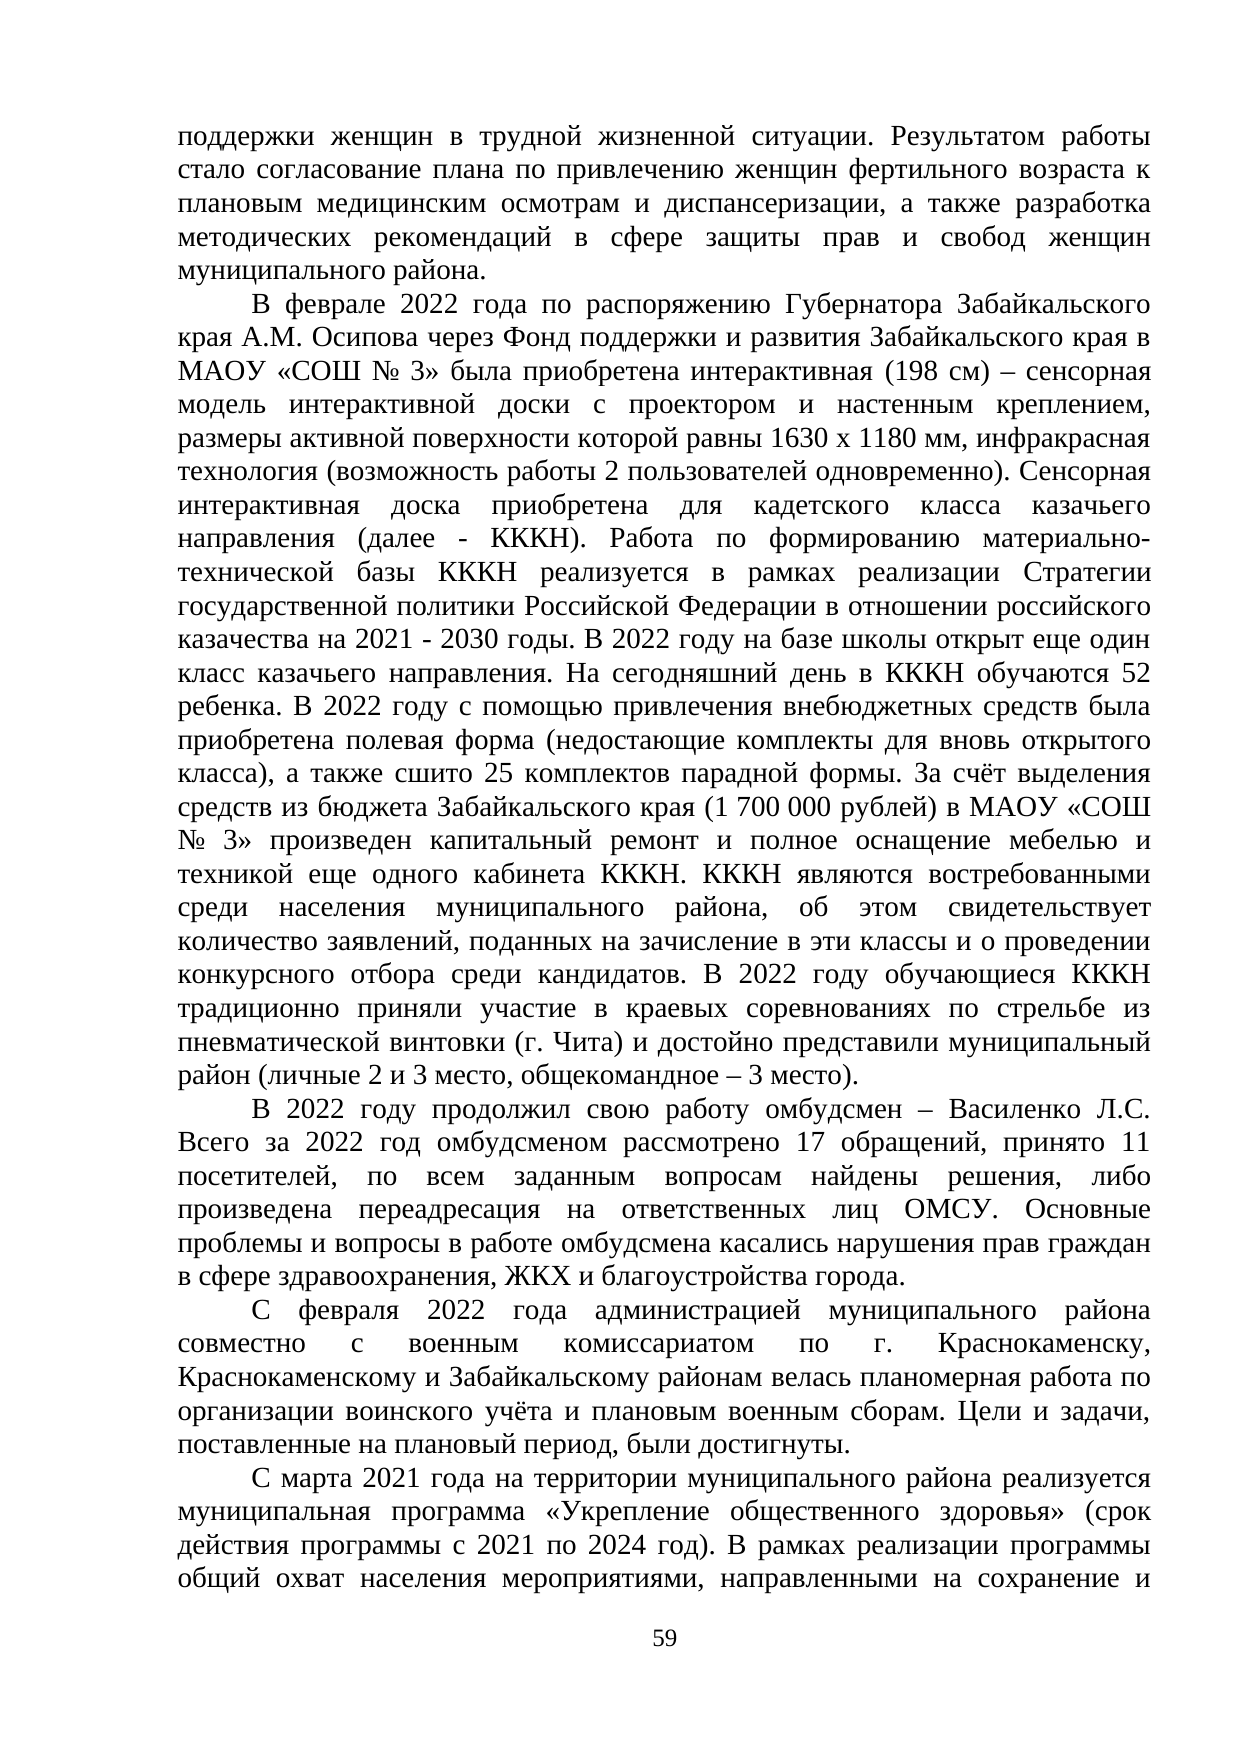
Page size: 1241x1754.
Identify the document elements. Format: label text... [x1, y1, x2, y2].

text В феврале 2022 года по распоряжению Губернатора Забайкальского края А.М. Осипова через Фонд поддержки и развития Забайкальского края в МАОУ «СОШ № 3» была приобретена интерактивная (198 см) – сенсорная модель интерактивной доски с проектором и настенным креплением, размеры активной поверхности которой равны 1630 х 1180 мм, инфракрасная технология (возможность работы 2 пользователей одновременно). Сенсорная интерактивная доска приобретена для кадетского класса казачьего направления (далее - КККН). Работа по формированию материально-технической базы КККН реализуется в рамках реализации Стратегии государственной политики Российской Федерации в отношении российского казачества на 2021 - 2030 годы. В 2022 году на базе школы открыт еще один класс казачьего направления. На сегодняшний день в КККН обучаются 52 ребенка. В 2022 году с помощью привлечения внебюджетных средств была приобретена полевая форма (недостающие комплекты для вновь открытого класса), а также сшито 25 комплектов парадной формы. За счёт выделения средств из бюджета Забайкальского края (1 700 000 рублей) в МАОУ «СОШ № 3» произведен капитальный ремонт и полное оснащение мебелью и техникой еще одного кабинета КККН. КККН являются востребованными среди населения муниципального района, об этом свидетельствует количество заявлений, поданных на зачисление в эти классы и о проведении конкурсного отбора среди кандидатов. В 2022 году обучающиеся КККН традиционно приняли участие в краевых соревнованиях по стрельбе из пневматической винтовки (г. Чита) и достойно представили муниципальный район (личные 2 и 3 место, общекомандное – 3 место). [177, 286, 1152, 386]
text С февраля 2022 года администрацией муниципального района совместно с военным комиссариатом по г. Краснокаменску, Краснокаменскому и Забайкальскому районам велась планомерная работа по организации воинского учёта и плановым военным сборам. Цели и задачи, поставленные на плановый период, были достигнуты. [177, 1292, 1152, 1460]
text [177, 118, 1152, 286]
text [177, 1460, 1152, 1594]
text В феврале 2022 года по распоряжению Губернатора Забайкальского края А.М. Осипова через Фонд поддержки и развития Забайкальского края в МАОУ «СОШ № 3» была приобретена интерактивная (198 см) – сенсорная модель интерактивной доски с проектором и настенным креплением, размеры активной поверхности которой равны 1630 х 1180 мм, инфракрасная технология (возможность работы 2 пользователей одновременно). Сенсорная интерактивная доска приобретена для кадетского класса казачьего направления (далее - КККН). Работа по формированию материально-технической базы КККН реализуется в рамках реализации Стратегии государственной политики Российской Федерации в отношении российского казачества на 2021 - 2030 годы. В 2022 году на базе школы открыт еще один класс казачьего направления. На сегодняшний день в КККН обучаются 52 ребенка. В 2022 году с помощью привлечения внебюджетных средств была приобретена полевая форма (недостающие комплекты для вновь открытого класса), а также сшито 25 комплектов парадной формы. За счёт выделения средств из бюджета Забайкальского края (1 700 000 рублей) в МАОУ «СОШ № 3» произведен капитальный ремонт и полное оснащение мебелью и техникой еще одного кабинета КККН. КККН являются востребованными среди населения муниципального района, об этом свидетельствует количество заявлений, поданных на зачисление в эти классы и о проведении конкурсного отбора среди кандидатов. В 2022 году обучающиеся КККН традиционно приняли участие в краевых соревнованиях по стрельбе из пневматической винтовки (г. Чита) и достойно представили муниципальный район (личные 2 и 3 место, общекомандное – 3 место). [177, 554, 1152, 1091]
text В 2022 году продолжил свою работу омбудсмен – Василенко Л.С. Всего за 2022 год омбудсменом рассмотрено 17 обращений, принято 11 посетителей, по всем заданным вопросам найдены решения, либо произведена переадресация на ответственных лиц ОМСУ. Основные проблемы и вопросы в работе омбудсмена касались нарушения прав граждан в сфере здравоохранения, ЖКХ и благоустройства города. [177, 1091, 1152, 1292]
